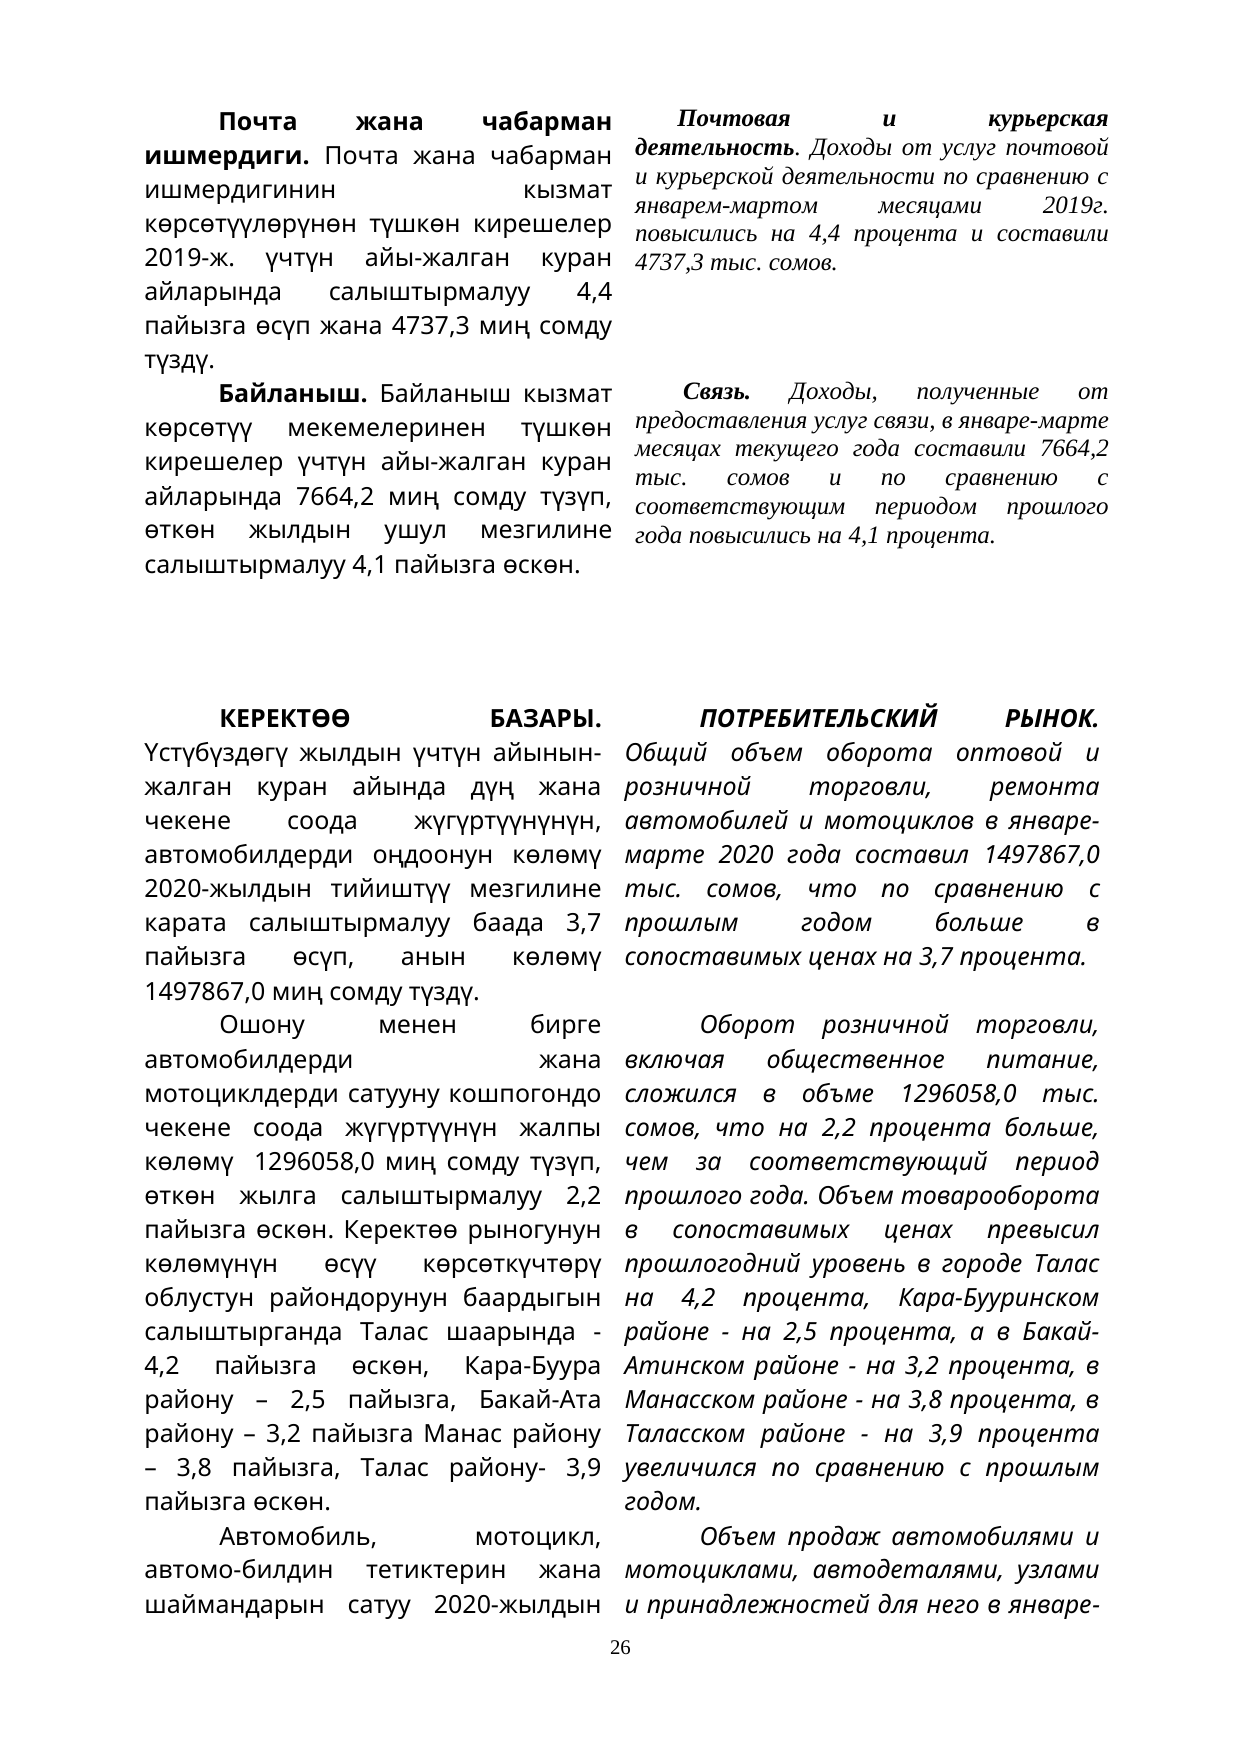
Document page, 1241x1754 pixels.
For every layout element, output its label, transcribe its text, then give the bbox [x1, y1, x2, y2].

table_cell Байланыш. Байланыш кызмат көрсөтүү мекемелеринен түшкөн кирешелер үчтүн айы-жалган куран айларында 7664,2 миң сомду түзүп, өткөн жылдын ушул мезгилине салыштырмалуу 4,1 пайызга өскөн. [133, 376, 624, 580]
table_cell Связь. Доходы, полученные от предоставления услуг связи, в январе-марте месяцах текущего года составили 7664,2 тыс. сомов и по сравнению с соответствующим периодом прошлого года повысились на 4,1 процента. [624, 376, 1120, 580]
table_header КЕРЕКТӨӨ БАЗАРЫ. Үстүбүздөгү жылдын үчтүн айынын- жалган куран айында дүң жана чекене соода жүгүртүүнүнүн, автомобилдерди оңдоонун көлөмү 2020-жылдын тийиштүү мезгилине карата салыштырмалуу баада 3,7 пайызга өсүп, анын көлөмү 1497867,0 миң сомду түздү. [133, 701, 613, 1007]
table_header ПОТРЕБИТЕЛЬСКИЙ РЫНОК. Общий объем оборота оптовой и розничной торговли, ремонта автомобилей и мотоциклов в январе-марте 2020 года составил 1497867,0 тыс. сомов, что по сравнению с прошлым годом больше в сопоставимых ценах на 3,7 процента. [613, 701, 1111, 1007]
table_cell Ошону менен бирге автомобилдерди жана мотоциклдерди сатууну кошпогондо чекене соода жүгүртүүнүн жалпы көлөмү 1296058,0 миң сомду түзүп, өткөн жылга салыштырмалуу 2,2 пайызга өскөн. Керектөө рыногунун көлөмүнүн өсүү көрсөткүчтөрү облустун райондорунун баардыгын салыштырганда Талас шаарында - 4,2 пайызга өскөн, Кара-Буура району – 2,5 пайызга, Бакай-Ата району – 3,2 пайызга Манас району – 3,8 пайызга, Талас району- 3,9 пайызга өскөн. [133, 1007, 613, 1518]
table_cell Оборот розничной торговли, включая общественное питание, сложился в объме 1296058,0 тыс. сомов, что на 2,2 процента больше, чем за соответствующий период прошлого года. Объем товарооборота в сопоставимых ценах превысил прошлогодний уровень в городе Талас на 4,2 процента, Кара-Бууринском районе - на 2,5 процента, а в Бакай-Атинском районе - на 3,2 процента, в Манасском районе - на 3,8 процента, в Таласском районе - на 3,9 процента увеличился по сравнению с прошлым годом. [613, 1007, 1111, 1518]
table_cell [133, 1518, 613, 1620]
table_cell Почтовая и курьерская деятельность. Доходы от услуг почтовой и курьерской деятельности по сравнению с январем-мартом месяцами 2019г. повысились на 4,4 процента и составили 4737,3 тыс. сомов. [624, 104, 1120, 376]
table_cell Почта жана чабарман ишмердиги. Почта жана чабарман ишмердигинин кызмат көрсөтүүлөрүнөн түшкөн кирешелер 2019-ж. үчтүн айы-жалган куран айларында салыштырмалуу 4,4 пайызга өсүп жана 4737,3 миң сомду түздү. [133, 104, 624, 376]
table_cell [613, 1518, 1111, 1620]
